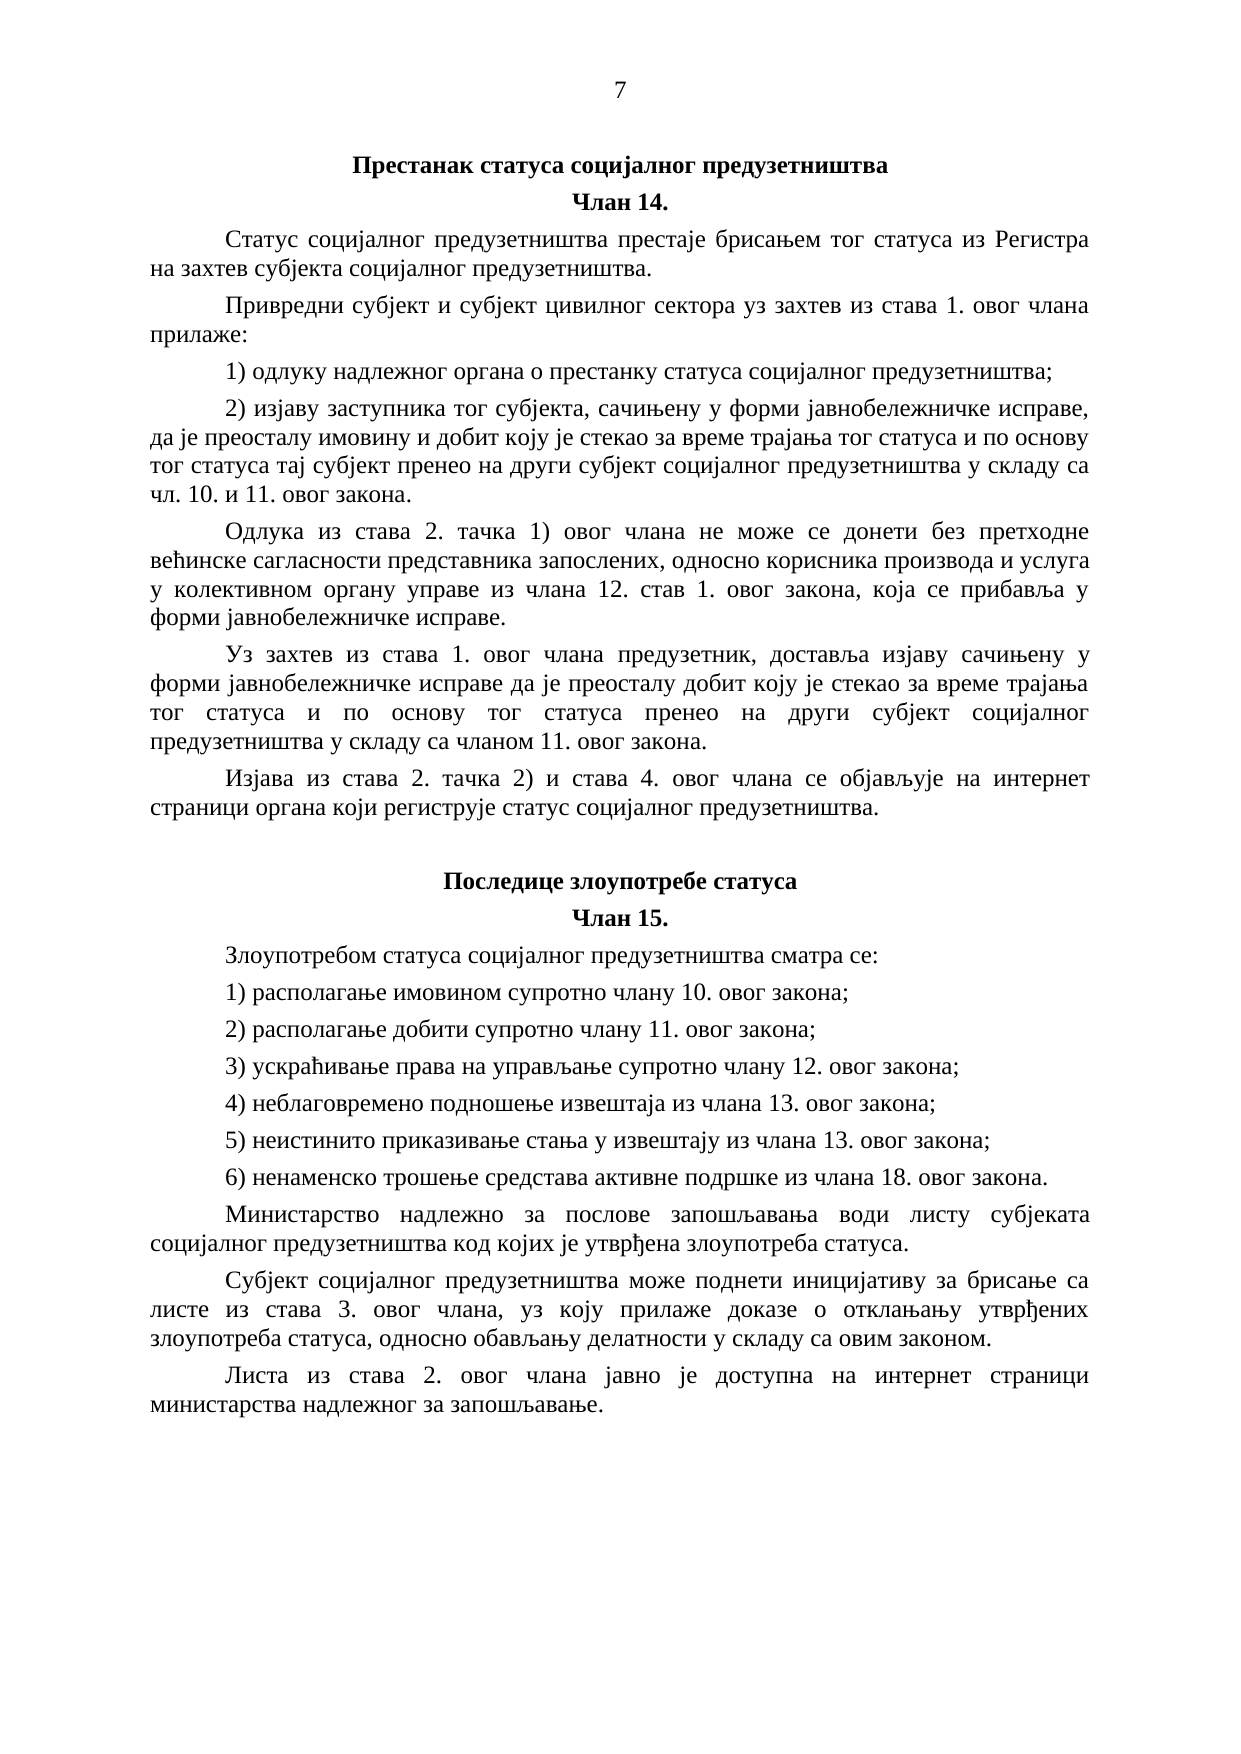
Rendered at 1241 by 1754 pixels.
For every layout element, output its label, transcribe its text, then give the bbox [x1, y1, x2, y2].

text 2) изјаву заступника тог субјекта, сачињену у форми јавнобележничке исправе, да је преосталу имовину и добит коју је стекао за време трајања тог статуса и по основу тог статуса тај субјект пренео на други субјект социјалног предузетништва у складу са чл. 10. и 11. овог закона. [150, 393, 1090, 508]
text 5) неистинито приказивање стања у извештају из члана 13. овог закона; [150, 1125, 1090, 1154]
text Злоупотребом статуса социјалног предузетништва сматра се: [150, 940, 1090, 969]
text Изјава из става 2. тачка 2) и става 4. овог члана се објављује на интернет страници органа који региструје статус социјалног предузетништва. [150, 763, 1090, 820]
text Престанак статуса социјалног предузетништва [150, 150, 1090, 179]
text 2) располагање добити супротно члану 11. овог закона; [150, 1014, 1090, 1043]
text Члан 14. [150, 187, 1090, 216]
text 1) одлуку надлежног органа о престанку статуса социјалног предузетништва; [150, 356, 1090, 384]
text Одлука из става 2. тачка 1) овог члана не може се донети без претходне већинске сагласности представника запослених, односно корисника производа и услуга у колективном органу управе из члана 12. став 1. овог закона, која се прибавља у форми јавнобележничке исправе. [150, 516, 1090, 631]
text Последице злоупотребе статуса [150, 866, 1090, 894]
text 6) ненаменско трошење средстава активне подршке из члана 18. овог закона. [150, 1162, 1090, 1191]
text Привредни субјект и субјект цивилног сектора уз захтев из става 1. овог члана прилаже: [150, 290, 1090, 347]
text 1) располагање имовином супротно члану 10. овог закона; [150, 977, 1090, 1006]
text Министарство надлежно за послове запошљавања води листу субјеката социјалног предузетништва код којих је утврђена злоупотреба статуса. [150, 1199, 1090, 1257]
text Листа из става 2. овог члана јавно је доступна на интернет страници министарства надлежног за запошљавање. [150, 1360, 1090, 1417]
text Статус социјалног предузетништва престаје брисањем тог статуса из Регистра на захтев субјекта социјалног предузетништва. [150, 224, 1090, 282]
text Члан 15. [150, 903, 1090, 932]
text Уз захтев из става 1. овог члана предузетник, доставља изјаву сачињену у форми јавнобележничке исправе да је преосталу добит коју је стекао за време трајања тог статуса и по основу тог статуса пренео на други субјект социјалног предузетништва у складу са чланом 11. овог закона. [150, 639, 1090, 754]
text 3) ускраћивање права на управљање супротно члану 12. овог закона; [150, 1051, 1090, 1080]
text 4) неблаговремено подношење извештаја из члана 13. овог закона; [150, 1088, 1090, 1117]
text Субјект социјалног предузетништва може поднети иницијативу за брисање са листе из става 3. овог члана, уз коју прилаже доказе о отклањању утврђених злоупотреба статуса, односно обављању делатности у складу са овим законом. [150, 1265, 1090, 1352]
